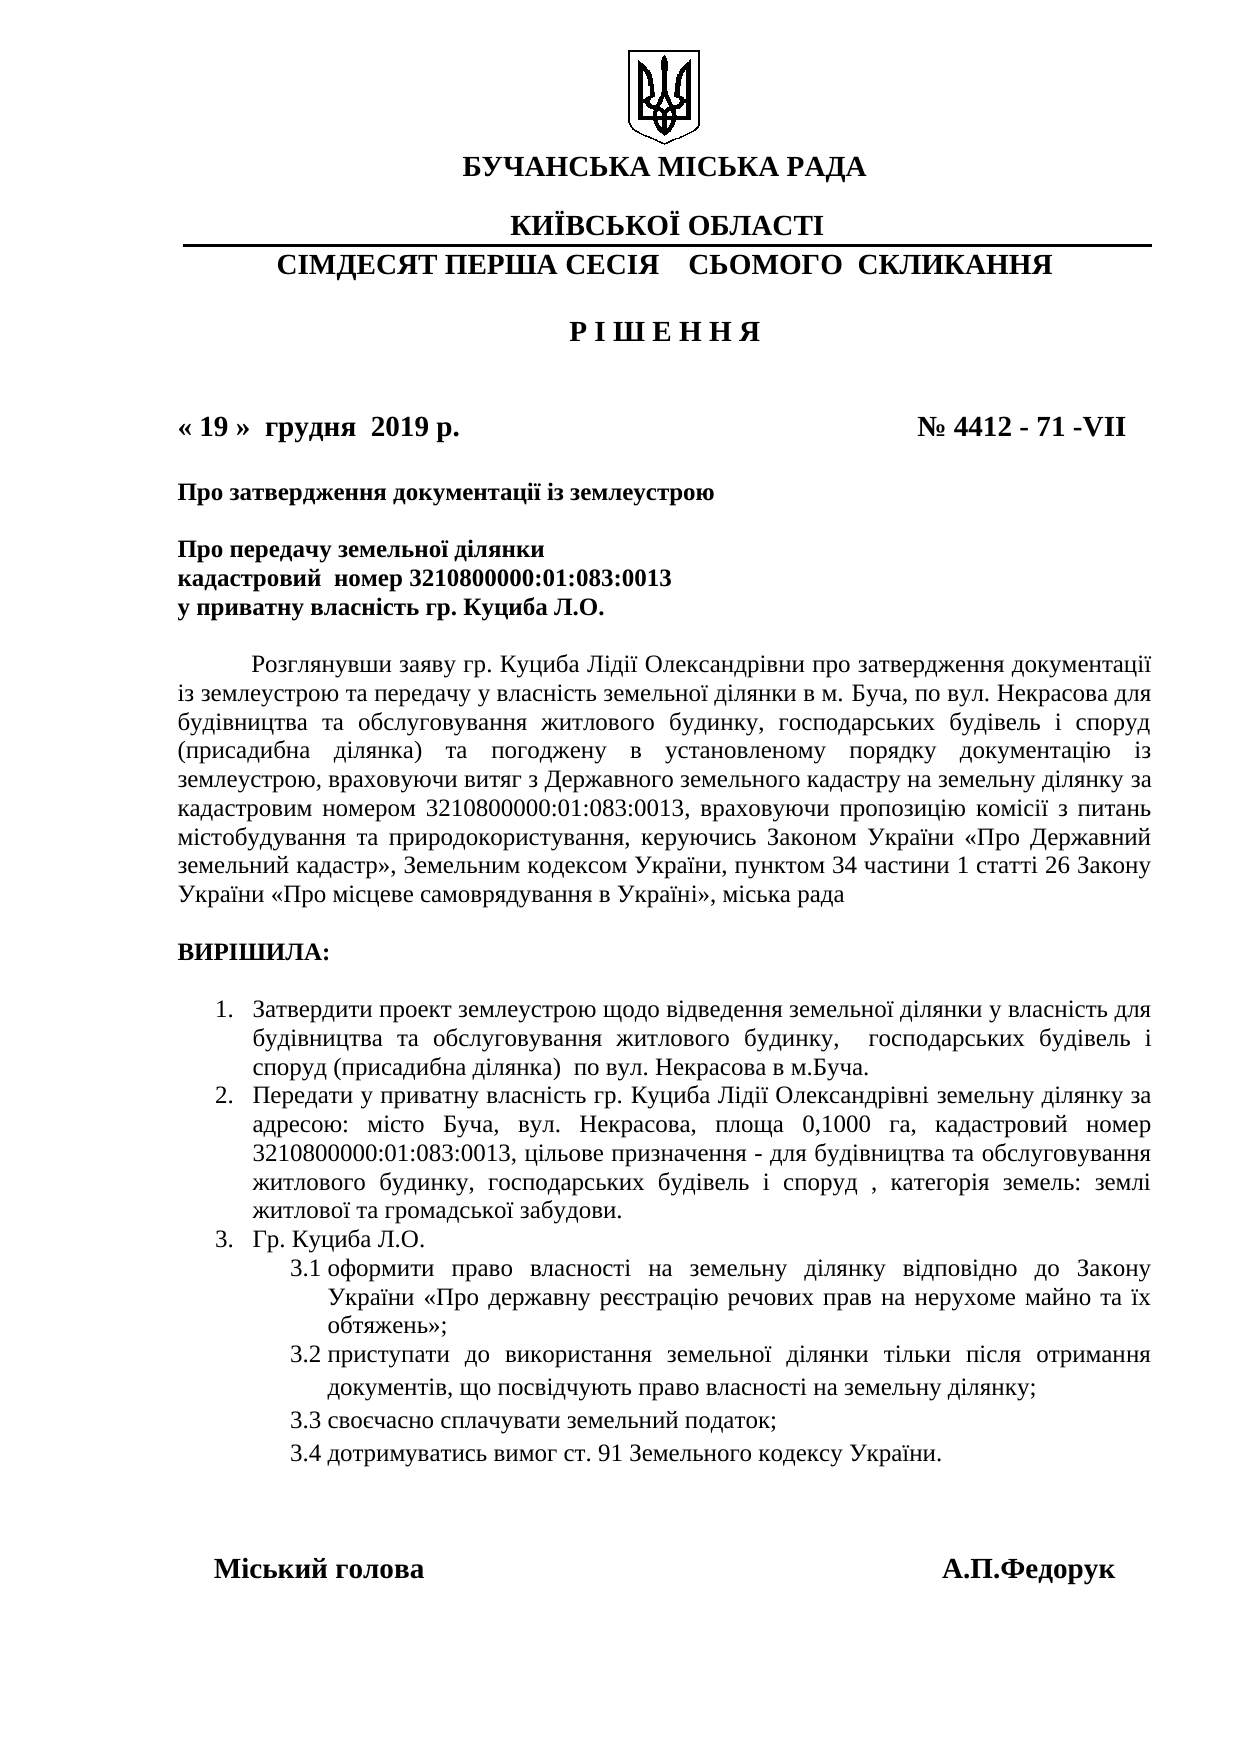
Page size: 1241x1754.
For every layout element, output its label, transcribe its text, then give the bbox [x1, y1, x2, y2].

text БУЧАНСЬКА МІСЬКА РАДА [177, 149, 1152, 183]
text « 19 » грудня 2019 р. № 4412 - 71 -VІІ [177, 409, 1152, 443]
text у приватну власність гр. Куциба Л.О. [177, 592, 1152, 620]
text кадастровий номер 3210800000:01:083:0013 [177, 563, 1152, 592]
text ВИРІШИЛА: [177, 937, 1152, 965]
list Затвердити проект землеустрою щодо відведення земельної ділянки у власність для будівництва та обслуговування житлового будинку, господарських будівель і споруд (присадибна ділянка) по вул. Некрасова в м.Буча. [215, 994, 1152, 1080]
list приступати до використання земельної ділянки тільки після отримання документів, що посвідчують право власності на земельну ділянку; [290, 1339, 1152, 1401]
text Р І Ш Е Н Н Я [177, 314, 1152, 348]
text КИЇВСЬКОЇ ОБЛАСТІ [183, 208, 1152, 244]
list оформити право власності на земельну ділянку відповідно до Закону України «Про державну реєстрацію речових прав на нерухоме майно та їх обтяжень»; [290, 1253, 1152, 1339]
text Про передачу земельної ділянки [177, 534, 1152, 563]
list дотримуватись вимог ст. 91 Земельного кодексу України. [290, 1438, 1152, 1467]
text Розглянувши заяву гр. Куциба Лідії Олександрівни про затвердження документації із землеустрою та передачу у власність земельної ділянки в м. Буча, по вул. Некрасова для будівництва та обслуговування житлового будинку, господарських будівель і споруд (присадибна ділянка) та погоджену в установленому порядку документацію із землеустрою, враховуючи витяг з Державного земельного кадастру на земельну ділянку за кадастровим номером 3210800000:01:083:0013, враховуючи пропозицію комісії з питань містобудування та природокористування, керуючись Законом України «Про Державний земельний кадастр», Земельним кодексом України, пунктом 34 частини 1 статті 26 Закону України «Про місцеве самоврядування в Україні», міська рада [177, 649, 1152, 908]
text Міський голова А.П.Федорук [177, 1551, 1152, 1585]
list своєчасно сплачувати земельний податок; [290, 1405, 1152, 1434]
text СІМДЕСЯТ ПЕРША СЕСІЯ СЬОМОГО СКЛИКАННЯ [177, 247, 1152, 281]
list Передати у приватну власність гр. Куциба Лідії Олександрівні земельну ділянку за адресою: місто Буча, вул. Некрасова, площа 0,1000 га, кадастровий номер 3210800000:01:083:0013, цільове призначення - для будівництва та обслуговування житлового будинку, господарських будівель і споруд , категорія земель: землі житлової та громадської забудови. [215, 1080, 1152, 1224]
list Гр. Куциба Л.О. [215, 1224, 1152, 1253]
text Про затвердження документації із землеустрою [177, 477, 1152, 505]
